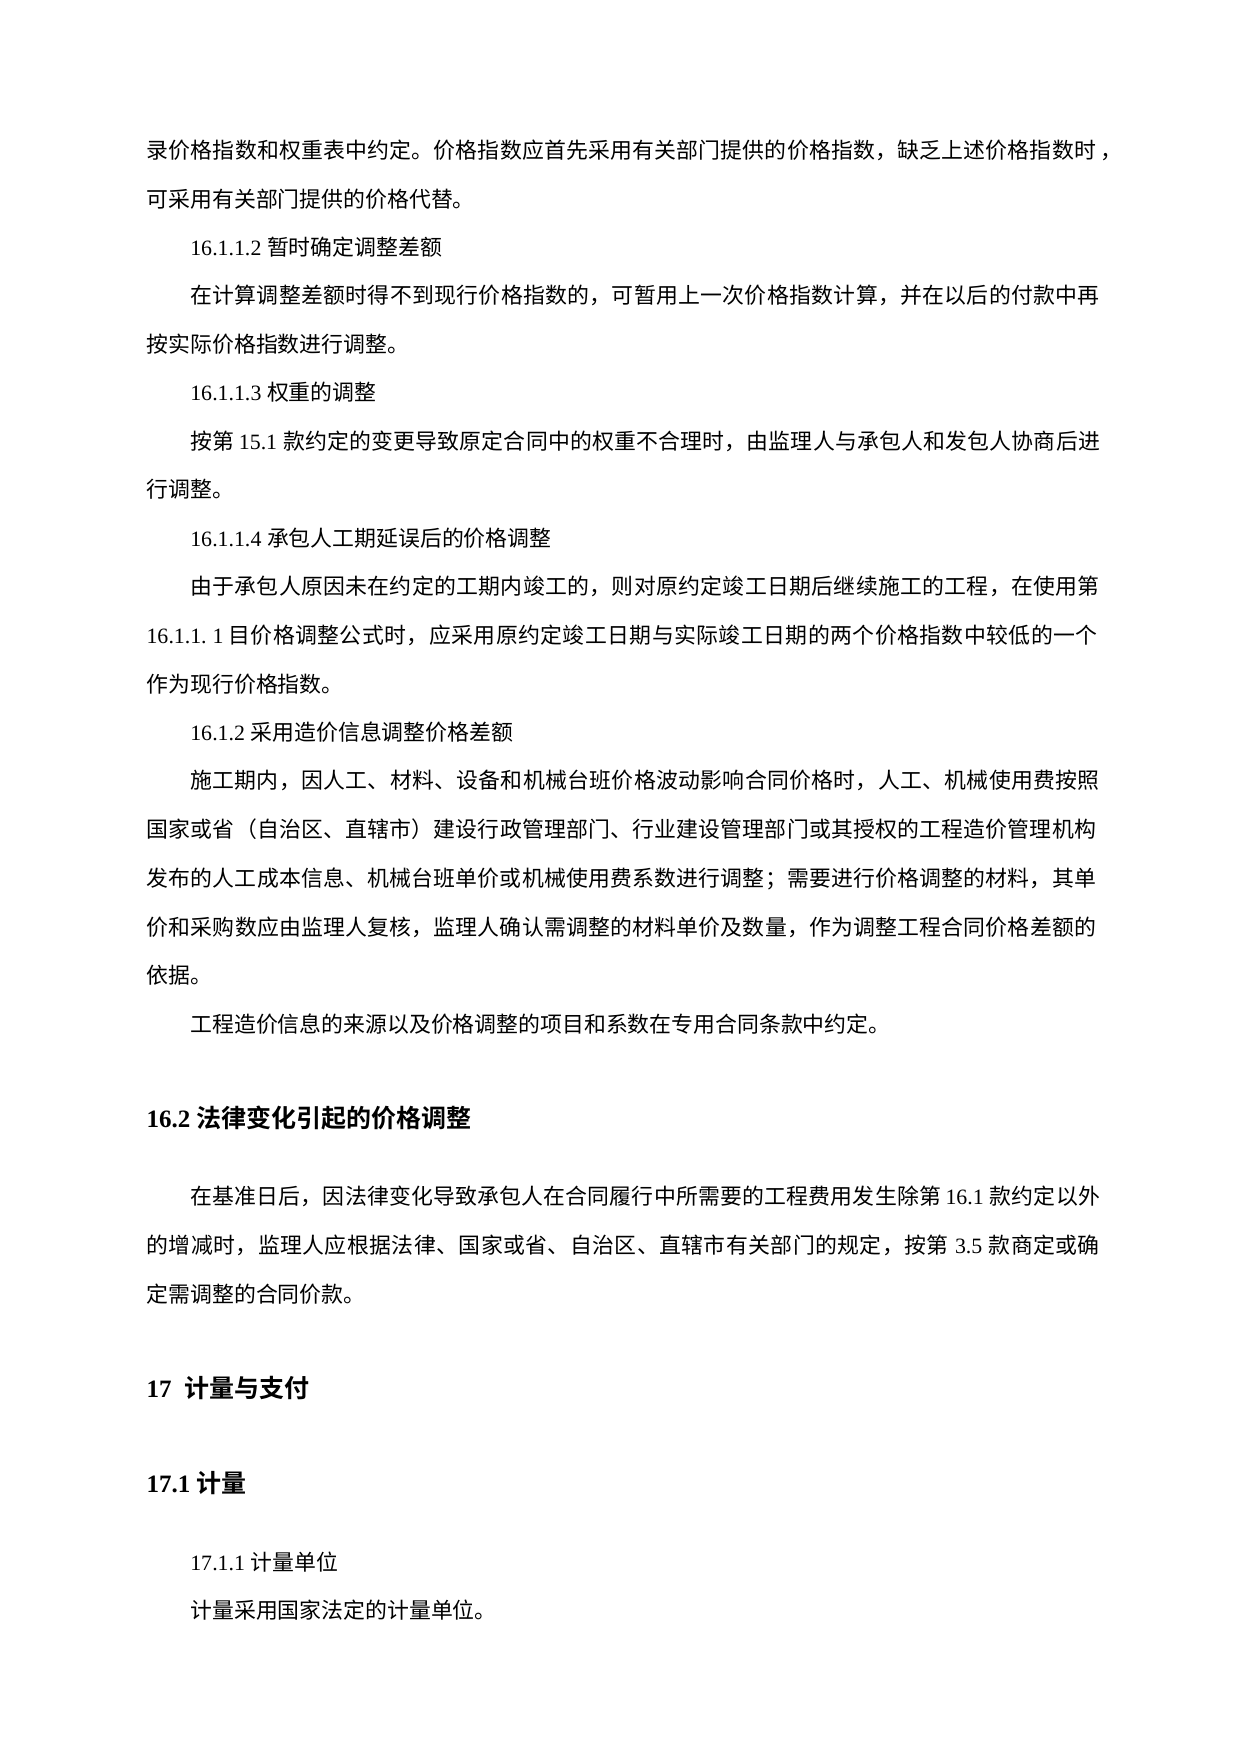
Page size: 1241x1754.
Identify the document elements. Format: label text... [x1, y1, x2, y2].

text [146, 132, 1100, 214]
text 16.1.1.4 承包人工期延误后的价格调整 [146, 520, 1100, 553]
text 16.1.1.3 权重的调整 [146, 375, 1100, 407]
text 由于承包人原因未在约定的工期内竣工的，则对原约定竣工日期后继续施工的工程，在使用第16.1.1. 1目价格调整公式时，应采用原约定竣工日期与实际竣工日期的两个价格指数中较低的一个作为现行价格指数。 [146, 569, 1100, 699]
text 在基准日后，因法律变化导致承包人在合同履行中所需要的工程费用发生除第16.1 款约定以外的增减时，监理人应根据法律、国家或省、自治区、直辖市有关部门的规定，按第3.5 款商定或确定需调整的合同价款。 [146, 1179, 1100, 1309]
text 施工期内，因人工、材料、设备和机械台班价格波动影响合同价格时，人工、机械使用费按照国家或省（自治区、直辖市）建设行政管理部门、行业建设管理部门或其授权的工程造价管理机构发布的人工成本信息、机械台班单价或机械使用费系数进行调整；需要进行价格调整的材料，其单价和采购数应由监理人复核，监理人确认需调整的材料单价及数量，作为调整工程合同价格差额的依据。 [146, 763, 1100, 990]
text 工程造价信息的来源以及价格调整的项目和系数在专用合同条款中约定。 [146, 1006, 1100, 1039]
text 16.1.1.2 暂时确定调整差额 [146, 229, 1100, 262]
text 16.1.2 采用造价信息调整价格差额 [146, 714, 1100, 747]
subtitle 17.1 计量 [146, 1449, 1100, 1514]
text 17.1.1 计量单位 [146, 1544, 1100, 1577]
text 计量采用国家法定的计量单位。 [146, 1593, 1100, 1625]
text 按第15.1 款约定的变更导致原定合同中的权重不合理时，由监理人与承包人和发包人协商后进行调整。 [146, 423, 1100, 504]
subtitle 16.2 法律变化引起的价格调整 [146, 1084, 1100, 1149]
text 在计算调整差额时得不到现行价格指数的，可暂用上一次价格指数计算，并在以后的付款中再按实际价格指数进行调整。 [146, 278, 1100, 359]
subtitle 17 计量与支付 [146, 1354, 1100, 1419]
